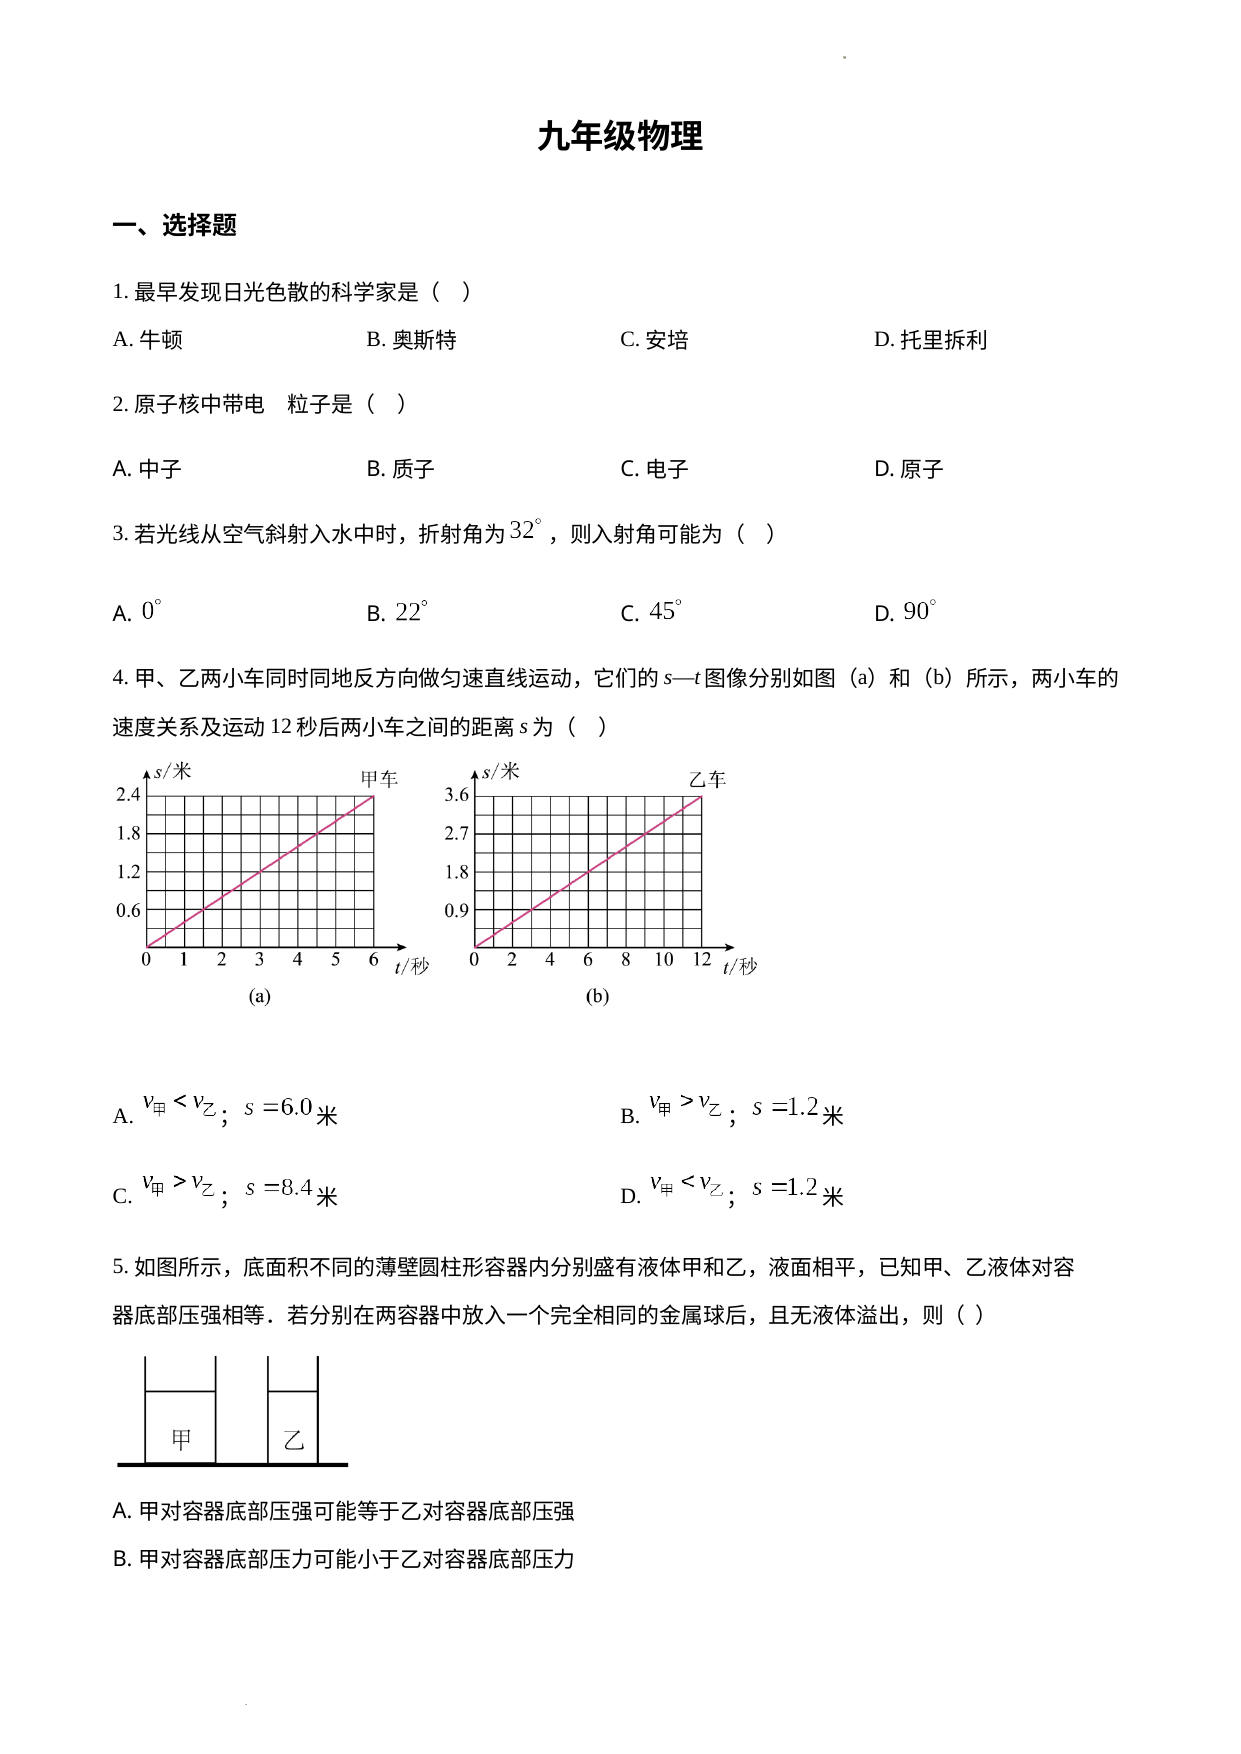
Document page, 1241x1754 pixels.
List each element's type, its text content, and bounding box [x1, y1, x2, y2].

text 3. 若光线从空气斜射入水中时，折射角为，则入射角可能为（ ） [112, 500, 1128, 565]
text A. 中子 B. 质子 C. 电子 D. 原子 [112, 452, 1128, 484]
text 九年级物理 [112, 102, 1128, 167]
text A. B. C. D. [112, 581, 1128, 646]
text 4. 甲、乙两小车同时同地反方向做匀速直线运动，它们的s—t图像分别如图（a）和（b）所示，两小车的速度关系及运动12秒后两小车之间的距离s为（ ） [112, 661, 1128, 742]
text 5. 如图所示，底面积不同的薄壁圆柱形容器内分别盛有液体甲和乙，液面相平，已知甲、乙液体对容器底部压强相等．若分别在两容器中放入一个完全相同的金属球后，且无液体溢出，则（ ） [112, 1249, 1084, 1330]
text A. 甲对容器底部压强可能等于乙对容器底部压强 [112, 1493, 1128, 1526]
text 2. 原子核中带电粒子是（ ） [112, 371, 1128, 436]
text B. 甲对容器底部压力可能小于乙对容器底部压力 [112, 1542, 1128, 1574]
text C. ；米 D. ；米 [112, 1163, 1128, 1228]
text A. ；米 B. ；米 [112, 1083, 1128, 1148]
text 1. 最早发现日光色散的科学家是（ ） [112, 274, 1128, 307]
text 一、选择题 [112, 191, 1128, 256]
text A. 牛顿 B. 奥斯特 C. 安培 D. 托里拆利 [112, 322, 1128, 355]
picture [112, 757, 761, 1011]
picture [112, 1350, 354, 1472]
